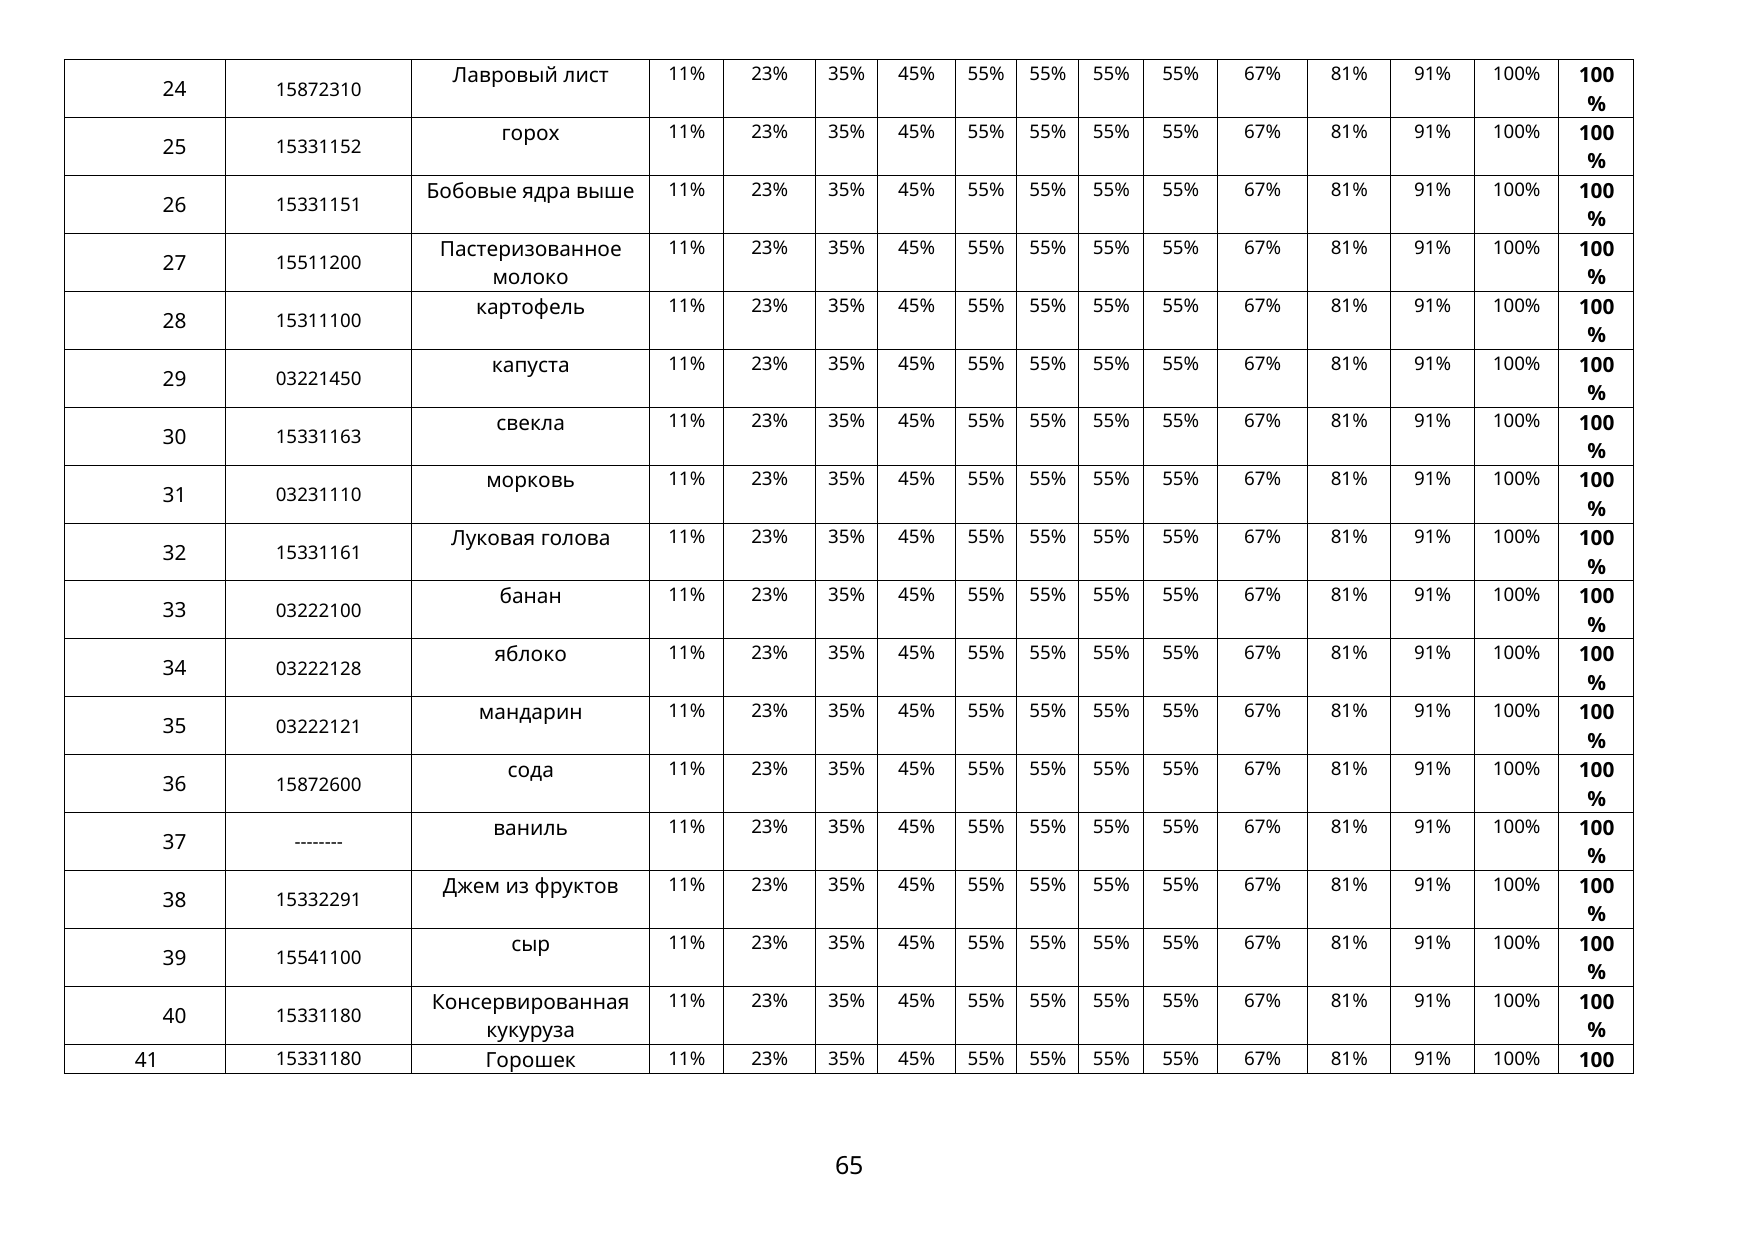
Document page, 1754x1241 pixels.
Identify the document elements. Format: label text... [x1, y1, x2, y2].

table_cell 11% [650, 581, 723, 638]
table_cell 45% [878, 987, 955, 1044]
table_cell 35% [816, 118, 877, 175]
table_cell 35% [816, 639, 877, 696]
table_cell 11% [650, 292, 723, 349]
table_cell 55% [1017, 697, 1078, 754]
table_cell 25 [65, 118, 225, 175]
table_cell 55% [956, 350, 1016, 407]
table_cell 55% [1079, 755, 1143, 812]
table_cell 36 [65, 755, 225, 812]
table_cell 55% [956, 466, 1016, 522]
table_cell 11% [650, 987, 723, 1044]
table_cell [412, 1045, 649, 1073]
table_cell 45% [878, 871, 955, 928]
table_cell 67% [1218, 581, 1307, 638]
table_cell 55% [1079, 234, 1143, 291]
table_cell 91% [1391, 929, 1474, 986]
table_cell 41 [65, 1045, 225, 1073]
table_cell картофель [412, 292, 649, 349]
table_cell 100% [1475, 755, 1558, 812]
table_cell 91% [1391, 176, 1474, 233]
table_cell 100% [1475, 987, 1558, 1044]
table_cell 45% [878, 176, 955, 233]
table_cell 100% [1475, 639, 1558, 696]
table_cell 55% [1079, 350, 1143, 407]
table_cell 35% [816, 871, 877, 928]
table_cell 55% [1144, 176, 1217, 233]
table_cell 67% [1218, 408, 1307, 464]
table_cell 81% [1308, 234, 1390, 291]
table_cell 55% [956, 639, 1016, 696]
table_cell 67% [1218, 350, 1307, 407]
table_cell 55% [1017, 350, 1078, 407]
table_cell 100% [1475, 524, 1558, 580]
table_cell 15872310 [226, 60, 411, 117]
table_cell 23% [724, 234, 815, 291]
table_cell 45% [878, 466, 955, 522]
table_cell 31 [65, 466, 225, 522]
table_cell 23% [724, 292, 815, 349]
table_cell 81% [1308, 581, 1390, 638]
table_cell 23% [724, 929, 815, 986]
table_cell 29 [65, 350, 225, 407]
table_cell 55% [956, 1045, 1016, 1073]
table_cell 100% [1559, 871, 1633, 928]
table_cell 11% [650, 639, 723, 696]
table_cell 55% [1079, 871, 1143, 928]
table_cell 37 [65, 813, 225, 870]
table_cell 11% [650, 466, 723, 522]
table_cell 23% [724, 639, 815, 696]
table_cell 55% [956, 987, 1016, 1044]
table_cell 03221450 [226, 350, 411, 407]
table_cell сыр [412, 929, 649, 986]
table_cell 23% [724, 176, 815, 233]
table_cell 91% [1391, 813, 1474, 870]
table_cell 26 [65, 176, 225, 233]
table_cell 55% [956, 871, 1016, 928]
table_cell 55% [1017, 466, 1078, 522]
table_cell 32 [65, 524, 225, 580]
table_cell 100% [1559, 639, 1633, 696]
table_cell 100% [1475, 176, 1558, 233]
table_cell 81% [1308, 871, 1390, 928]
table_cell Пастеризованное молоко [412, 234, 649, 291]
table_cell 55% [1017, 987, 1078, 1044]
table_cell 100% [1475, 60, 1558, 117]
table_cell 55% [1144, 408, 1217, 464]
table_cell 91% [1391, 639, 1474, 696]
table_cell 91% [1391, 118, 1474, 175]
table_cell 55% [1144, 871, 1217, 928]
table_cell 55% [1079, 581, 1143, 638]
table_cell 11% [650, 813, 723, 870]
table_cell 81% [1308, 350, 1390, 407]
table_cell 23% [724, 871, 815, 928]
table_cell 55% [1144, 581, 1217, 638]
table_cell 35% [816, 929, 877, 986]
table_cell 45% [878, 639, 955, 696]
table_cell 24 [65, 60, 225, 117]
table_cell 55% [1017, 118, 1078, 175]
table_cell 67% [1218, 1045, 1307, 1073]
table_cell 67% [1218, 234, 1307, 291]
table_cell 45% [878, 408, 955, 464]
table_cell 100% [1559, 1045, 1633, 1073]
table_cell 23% [724, 813, 815, 870]
table_cell 11% [650, 1045, 723, 1073]
table_cell 81% [1308, 639, 1390, 696]
table_cell 100% [1559, 292, 1633, 349]
table_cell 55% [956, 292, 1016, 349]
table_cell 35% [816, 524, 877, 580]
table_cell 55% [1144, 350, 1217, 407]
table_cell 100% [1559, 350, 1633, 407]
table_cell 67% [1218, 466, 1307, 522]
table_cell 55% [956, 929, 1016, 986]
table_cell 23% [724, 697, 815, 754]
table_cell 11% [650, 697, 723, 754]
table_cell Джем из фруктов [412, 871, 649, 928]
table_cell 11% [650, 524, 723, 580]
table_cell 23% [724, 755, 815, 812]
table_cell 55% [1144, 639, 1217, 696]
table_cell 55% [956, 118, 1016, 175]
table_cell 35% [816, 466, 877, 522]
table_cell 45% [878, 524, 955, 580]
table_cell 15541100 [226, 929, 411, 986]
table_cell 55% [956, 755, 1016, 812]
table_cell 91% [1391, 1045, 1474, 1073]
table_cell 100% [1559, 60, 1633, 117]
table_cell Бобовые ядра выше [412, 176, 649, 233]
table_cell 91% [1391, 408, 1474, 464]
table_cell 55% [1079, 929, 1143, 986]
table_cell 55% [1079, 408, 1143, 464]
table_cell 91% [1391, 697, 1474, 754]
table_cell 55% [956, 697, 1016, 754]
table_cell 67% [1218, 871, 1307, 928]
table_cell 35% [816, 697, 877, 754]
table_cell 81% [1308, 176, 1390, 233]
table_cell 45% [878, 292, 955, 349]
table_cell 35% [816, 176, 877, 233]
table_cell Луковая голова [412, 524, 649, 580]
table_cell 03222128 [226, 639, 411, 696]
table_cell 100% [1475, 466, 1558, 522]
table_cell 91% [1391, 466, 1474, 522]
table_cell 81% [1308, 408, 1390, 464]
table_cell 55% [1079, 118, 1143, 175]
table_cell 91% [1391, 755, 1474, 812]
table_cell 11% [650, 60, 723, 117]
table_cell капуста [412, 350, 649, 407]
table_cell 23% [724, 1045, 815, 1073]
table_cell 55% [1144, 755, 1217, 812]
table_cell 100% [1559, 524, 1633, 580]
table_cell Лавровый лист [412, 60, 649, 117]
table_cell 100% [1559, 987, 1633, 1044]
table_cell 11% [650, 871, 723, 928]
table_cell 15331152 [226, 118, 411, 175]
table_cell 35% [816, 292, 877, 349]
table_cell 55% [1079, 176, 1143, 233]
table_cell 81% [1308, 697, 1390, 754]
table_cell 81% [1308, 1045, 1390, 1073]
table_cell 45% [878, 234, 955, 291]
table_cell 35% [816, 350, 877, 407]
table_cell 55% [1017, 1045, 1078, 1073]
table_cell 55% [1144, 987, 1217, 1044]
table_cell 55% [1079, 60, 1143, 117]
table_cell 35% [816, 234, 877, 291]
table_cell 55% [1017, 60, 1078, 117]
table_cell 23% [724, 466, 815, 522]
table_cell 100% [1559, 929, 1633, 986]
table_cell 23% [724, 408, 815, 464]
table_cell 23% [724, 581, 815, 638]
table_cell 67% [1218, 524, 1307, 580]
table_cell 34 [65, 639, 225, 696]
table_cell 55% [1017, 176, 1078, 233]
table_cell 35 [65, 697, 225, 754]
table_cell 35% [816, 813, 877, 870]
table_cell 23% [724, 60, 815, 117]
table_cell 100% [1559, 813, 1633, 870]
table_cell 55% [1144, 697, 1217, 754]
table_cell 100% [1559, 118, 1633, 175]
table_cell 45% [878, 755, 955, 812]
table_cell 23% [724, 350, 815, 407]
table_cell 33 [65, 581, 225, 638]
table_cell 55% [1017, 755, 1078, 812]
table_cell 67% [1218, 118, 1307, 175]
table_cell 45% [878, 60, 955, 117]
table_cell 55% [1017, 929, 1078, 986]
table_cell 55% [1144, 234, 1217, 291]
table_cell 81% [1308, 524, 1390, 580]
table_cell 28 [65, 292, 225, 349]
table_cell 55% [1079, 697, 1143, 754]
table_cell 27 [65, 234, 225, 291]
table_cell 35% [816, 987, 877, 1044]
table_cell 55% [956, 524, 1016, 580]
table_cell 15331151 [226, 176, 411, 233]
table_cell 81% [1308, 466, 1390, 522]
table_cell 11% [650, 755, 723, 812]
table_cell мандарин [412, 697, 649, 754]
table_cell 55% [1144, 292, 1217, 349]
table_cell 55% [1079, 987, 1143, 1044]
table_cell 15331163 [226, 408, 411, 464]
table_cell 67% [1218, 176, 1307, 233]
table_cell 55% [1017, 581, 1078, 638]
table_cell 35% [816, 1045, 877, 1073]
table_cell 35% [816, 755, 877, 812]
table_cell -------- [226, 813, 411, 870]
table_cell ваниль [412, 813, 649, 870]
table_cell 100% [1559, 697, 1633, 754]
table_cell 15331180 [226, 987, 411, 1044]
table_cell 81% [1308, 987, 1390, 1044]
table_cell 15332291 [226, 871, 411, 928]
table_cell 55% [1144, 466, 1217, 522]
table_cell 03222121 [226, 697, 411, 754]
table_cell 67% [1218, 697, 1307, 754]
table_cell банан [412, 581, 649, 638]
table_cell 11% [650, 118, 723, 175]
table_cell 30 [65, 408, 225, 464]
table_cell 35% [816, 408, 877, 464]
table_cell 100% [1475, 581, 1558, 638]
table_cell 45% [878, 697, 955, 754]
table_cell 55% [1079, 524, 1143, 580]
table_cell 55% [1079, 813, 1143, 870]
table_cell 100% [1475, 292, 1558, 349]
table_cell 03231110 [226, 466, 411, 522]
table_cell 91% [1391, 60, 1474, 117]
table_cell 55% [1017, 639, 1078, 696]
table_cell 91% [1391, 524, 1474, 580]
table_cell 15511200 [226, 234, 411, 291]
table_cell 55% [1144, 118, 1217, 175]
table_cell 55% [1017, 408, 1078, 464]
table_cell 100% [1475, 871, 1558, 928]
table_cell 11% [650, 408, 723, 464]
table_cell 81% [1308, 755, 1390, 812]
table_cell 100% [1475, 929, 1558, 986]
table_cell 55% [956, 60, 1016, 117]
table_cell яблоко [412, 639, 649, 696]
table_cell 100% [1475, 813, 1558, 870]
table_cell горох [412, 118, 649, 175]
table_cell 81% [1308, 60, 1390, 117]
table_cell 100% [1559, 755, 1633, 812]
table_cell 100% [1559, 581, 1633, 638]
table_cell 67% [1218, 639, 1307, 696]
table_cell 67% [1218, 987, 1307, 1044]
table_cell 67% [1218, 60, 1307, 117]
table_cell 100% [1475, 118, 1558, 175]
table_cell 55% [1017, 292, 1078, 349]
table_cell 03222100 [226, 581, 411, 638]
table_cell 35% [816, 60, 877, 117]
table_cell 55% [1144, 1045, 1217, 1073]
table_cell 45% [878, 929, 955, 986]
table_cell 40 [65, 987, 225, 1044]
table_cell 55% [1144, 929, 1217, 986]
table_cell 81% [1308, 813, 1390, 870]
table_cell 35% [816, 581, 877, 638]
table_cell 100% [1475, 350, 1558, 407]
table_cell 55% [1144, 813, 1217, 870]
table_cell 45% [878, 581, 955, 638]
table_cell 55% [956, 408, 1016, 464]
table_cell 55% [1144, 524, 1217, 580]
table_cell 11% [650, 350, 723, 407]
table_cell 15331161 [226, 524, 411, 580]
table_cell 55% [1079, 639, 1143, 696]
table_cell 100% [1475, 697, 1558, 754]
table_cell 91% [1391, 292, 1474, 349]
table_cell 91% [1391, 234, 1474, 291]
table_cell 81% [1308, 292, 1390, 349]
table_cell 55% [1017, 813, 1078, 870]
table_cell 100% [1475, 408, 1558, 464]
table_cell 100% [1559, 176, 1633, 233]
table_cell 100% [1475, 1045, 1558, 1073]
table_cell 67% [1218, 929, 1307, 986]
table_cell свекла [412, 408, 649, 464]
table_cell 45% [878, 118, 955, 175]
table_cell 15872600 [226, 755, 411, 812]
table_cell сода [412, 755, 649, 812]
table_cell 91% [1391, 987, 1474, 1044]
table_cell 23% [724, 524, 815, 580]
table_cell 45% [878, 1045, 955, 1073]
table_cell 91% [1391, 350, 1474, 407]
table_cell 23% [724, 987, 815, 1044]
table_cell 67% [1218, 292, 1307, 349]
table_cell 55% [956, 234, 1016, 291]
table_cell 81% [1308, 929, 1390, 986]
table_cell 81% [1308, 118, 1390, 175]
table_cell 91% [1391, 581, 1474, 638]
table_cell 55% [956, 581, 1016, 638]
table_cell 100% [1475, 234, 1558, 291]
table_cell 39 [65, 929, 225, 986]
table_cell 100% [1559, 408, 1633, 464]
table_cell 11% [650, 234, 723, 291]
table_cell Консервированная кукуруза [412, 987, 649, 1044]
table_cell 55% [1017, 871, 1078, 928]
table_cell 67% [1218, 813, 1307, 870]
table_cell 55% [1017, 234, 1078, 291]
table_cell 55% [1079, 292, 1143, 349]
table_cell 55% [1144, 60, 1217, 117]
table_cell 11% [650, 176, 723, 233]
table_cell 45% [878, 350, 955, 407]
table_cell 55% [1079, 1045, 1143, 1073]
table_cell 38 [65, 871, 225, 928]
table_cell 55% [956, 813, 1016, 870]
table_cell 55% [1079, 466, 1143, 522]
table_cell 55% [1017, 524, 1078, 580]
table_cell 15331180 [226, 1045, 411, 1073]
table_cell 23% [724, 118, 815, 175]
table_cell 100% [1559, 466, 1633, 522]
table_cell 55% [956, 176, 1016, 233]
table_cell 15311100 [226, 292, 411, 349]
table_cell 67% [1218, 755, 1307, 812]
table_cell 100% [1559, 234, 1633, 291]
table_cell морковь [412, 466, 649, 522]
table_cell 45% [878, 813, 955, 870]
table_cell 11% [650, 929, 723, 986]
table_cell 91% [1391, 871, 1474, 928]
